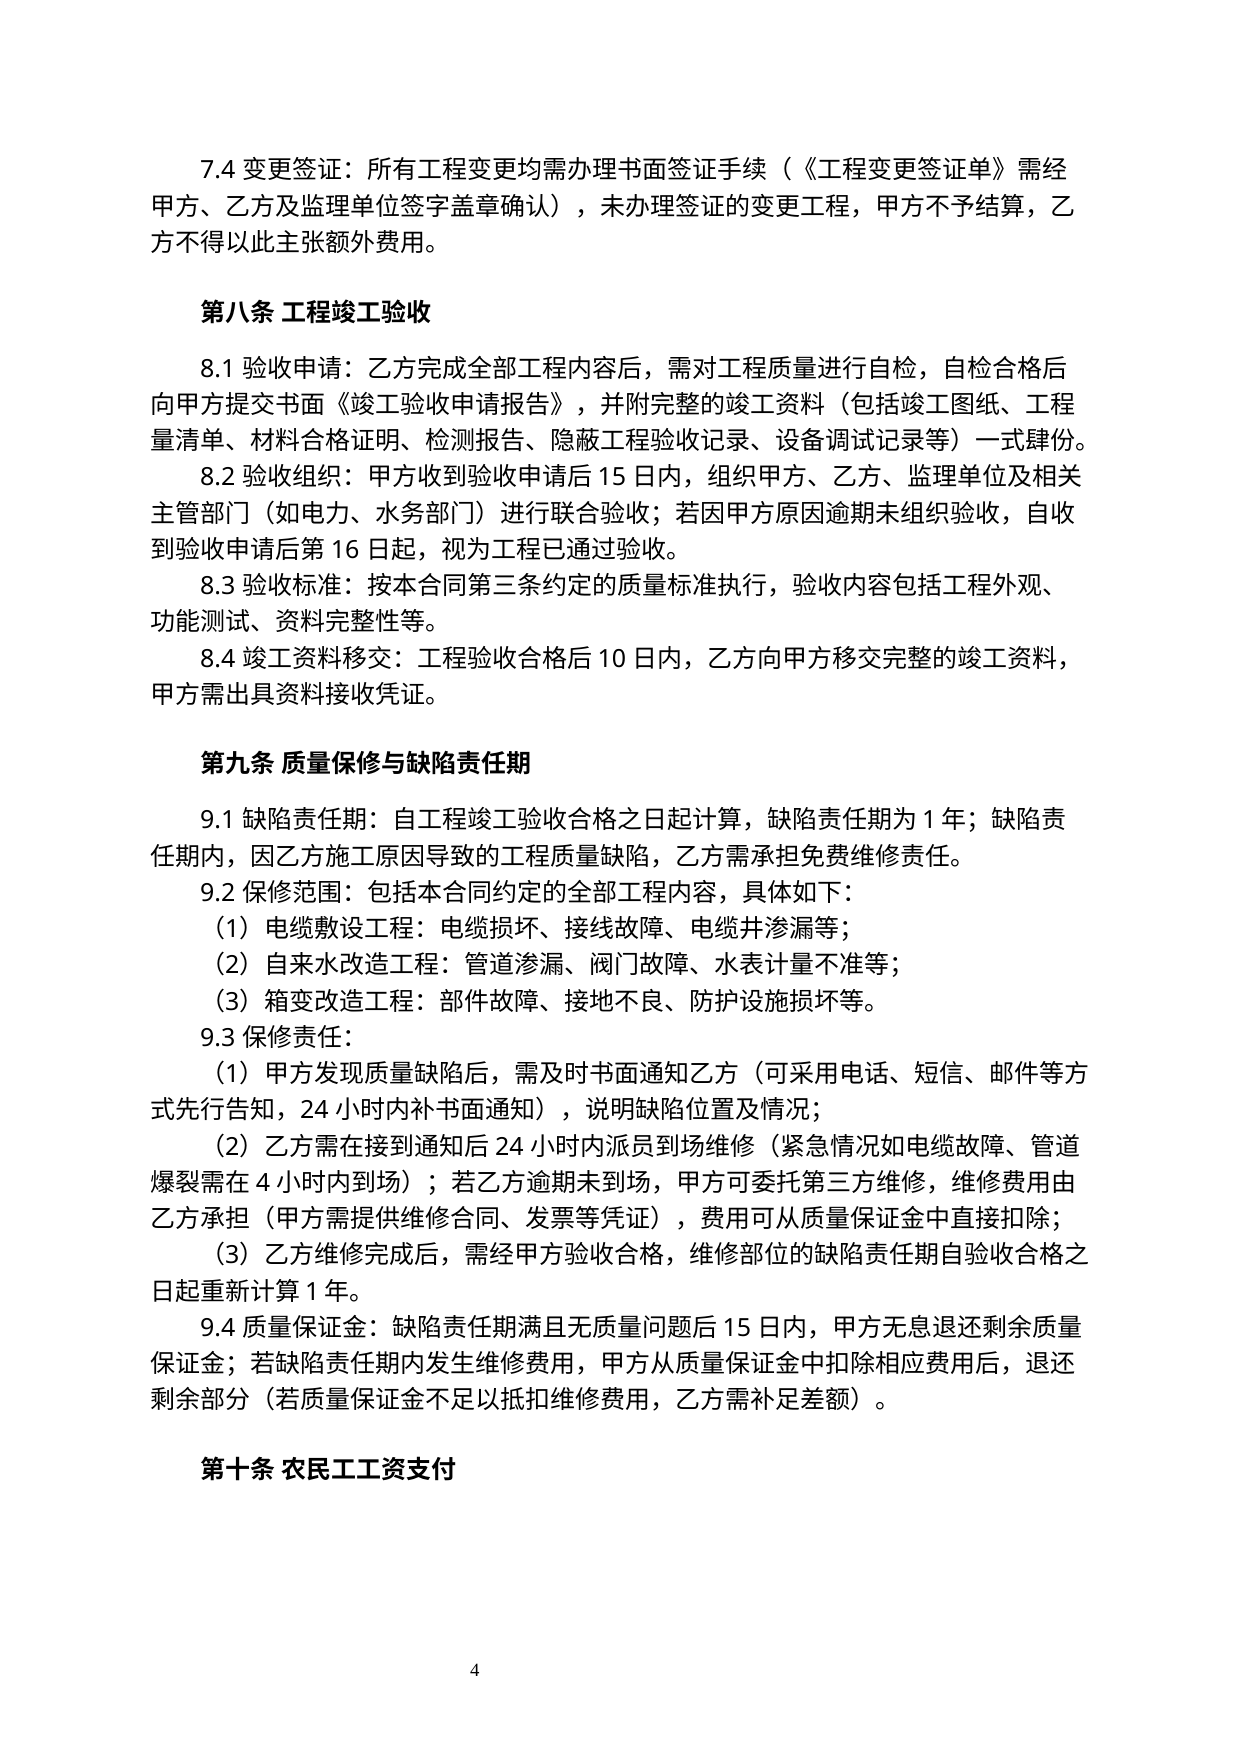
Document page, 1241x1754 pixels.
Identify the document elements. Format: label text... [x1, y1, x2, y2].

text 9.2 保修范围：包括本合同约定的全部工程内容，具体如下： [150, 872, 1090, 908]
text （2）乙方需在接到通知后 24 小时内派员到场维修（紧急情况如电缆故障、管道爆裂需在 4 小时内到场）；若乙方逾期未到场，甲方可委托第三方维修，维修费用由乙方承担（甲方需提供维修合同、发票等凭证），费用可从质量保证金中直接扣除； [150, 1126, 1090, 1235]
text 8.2 验收组织：甲方收到验收申请后 15 日内，组织甲方、乙方、监理单位及相关主管部门（如电力、水务部门）进行联合验收；若因甲方原因逾期未组织验收，自收到验收申请后第 16 日起，视为工程已通过验收。 [150, 457, 1090, 566]
text （2）自来水改造工程：管道渗漏、阀门故障、水表计量不准等； [150, 945, 1090, 981]
text 7.4 变更签证：所有工程变更均需办理书面签证手续（《工程变更签证单》需经甲方、乙方及监理单位签字盖章确认），未办理签证的变更工程，甲方不予结算，乙方不得以此主张额外费用。 [150, 150, 1090, 259]
text 9.1 缺陷责任期：自工程竣工验收合格之日起计算，缺陷责任期为1年；缺陷责任期内，因乙方施工原因导致的工程质量缺陷，乙方需承担免费维修责任。 [150, 800, 1090, 872]
text 9.3 保修责任： [150, 1017, 1090, 1053]
text 9.4 质量保证金：缺陷责任期满且无质量问题后 15 日内，甲方无息退还剩余质量保证金；若缺陷责任期内发生维修费用，甲方从质量保证金中扣除相应费用后，退还剩余部分（若质量保证金不足以抵扣维修费用，乙方需补足差额）。 [150, 1307, 1090, 1416]
text 8.3 验收标准：按本合同第三条约定的质量标准执行，验收内容包括工程外观、功能测试、资料完整性等。 [150, 566, 1090, 638]
text （1）甲方发现质量缺陷后，需及时书面通知乙方（可采用电话、短信、邮件等方式先行告知，24 小时内补书面通知），说明缺陷位置及情况； [150, 1053, 1090, 1126]
subtitle 第九条 质量保修与缺陷责任期 [150, 744, 1090, 780]
text 8.1 验收申请：乙方完成全部工程内容后，需对工程质量进行自检，自检合格后向甲方提交书面《竣工验收申请报告》，并附完整的竣工资料（包括竣工图纸、工程量清单、材料合格证明、检测报告、隐蔽工程验收记录、设备调试记录等）一式肆份。 [150, 348, 1090, 457]
text （1）电缆敷设工程：电缆损坏、接线故障、电缆井渗漏等； [150, 908, 1090, 945]
text 8.4 竣工资料移交：工程验收合格后 10 日内，乙方向甲方移交完整的竣工资料，甲方需出具资料接收凭证。 [150, 638, 1090, 711]
text （3）乙方维修完成后，需经甲方验收合格，维修部位的缺陷责任期自验收合格之日起重新计算1年。 [150, 1235, 1090, 1307]
text （3）箱变改造工程：部件故障、接地不良、防护设施损坏等。 [150, 981, 1090, 1017]
subtitle 第十条 农民工工资支付 [150, 1449, 1090, 1486]
subtitle 第八条 工程竣工验收 [150, 292, 1090, 328]
